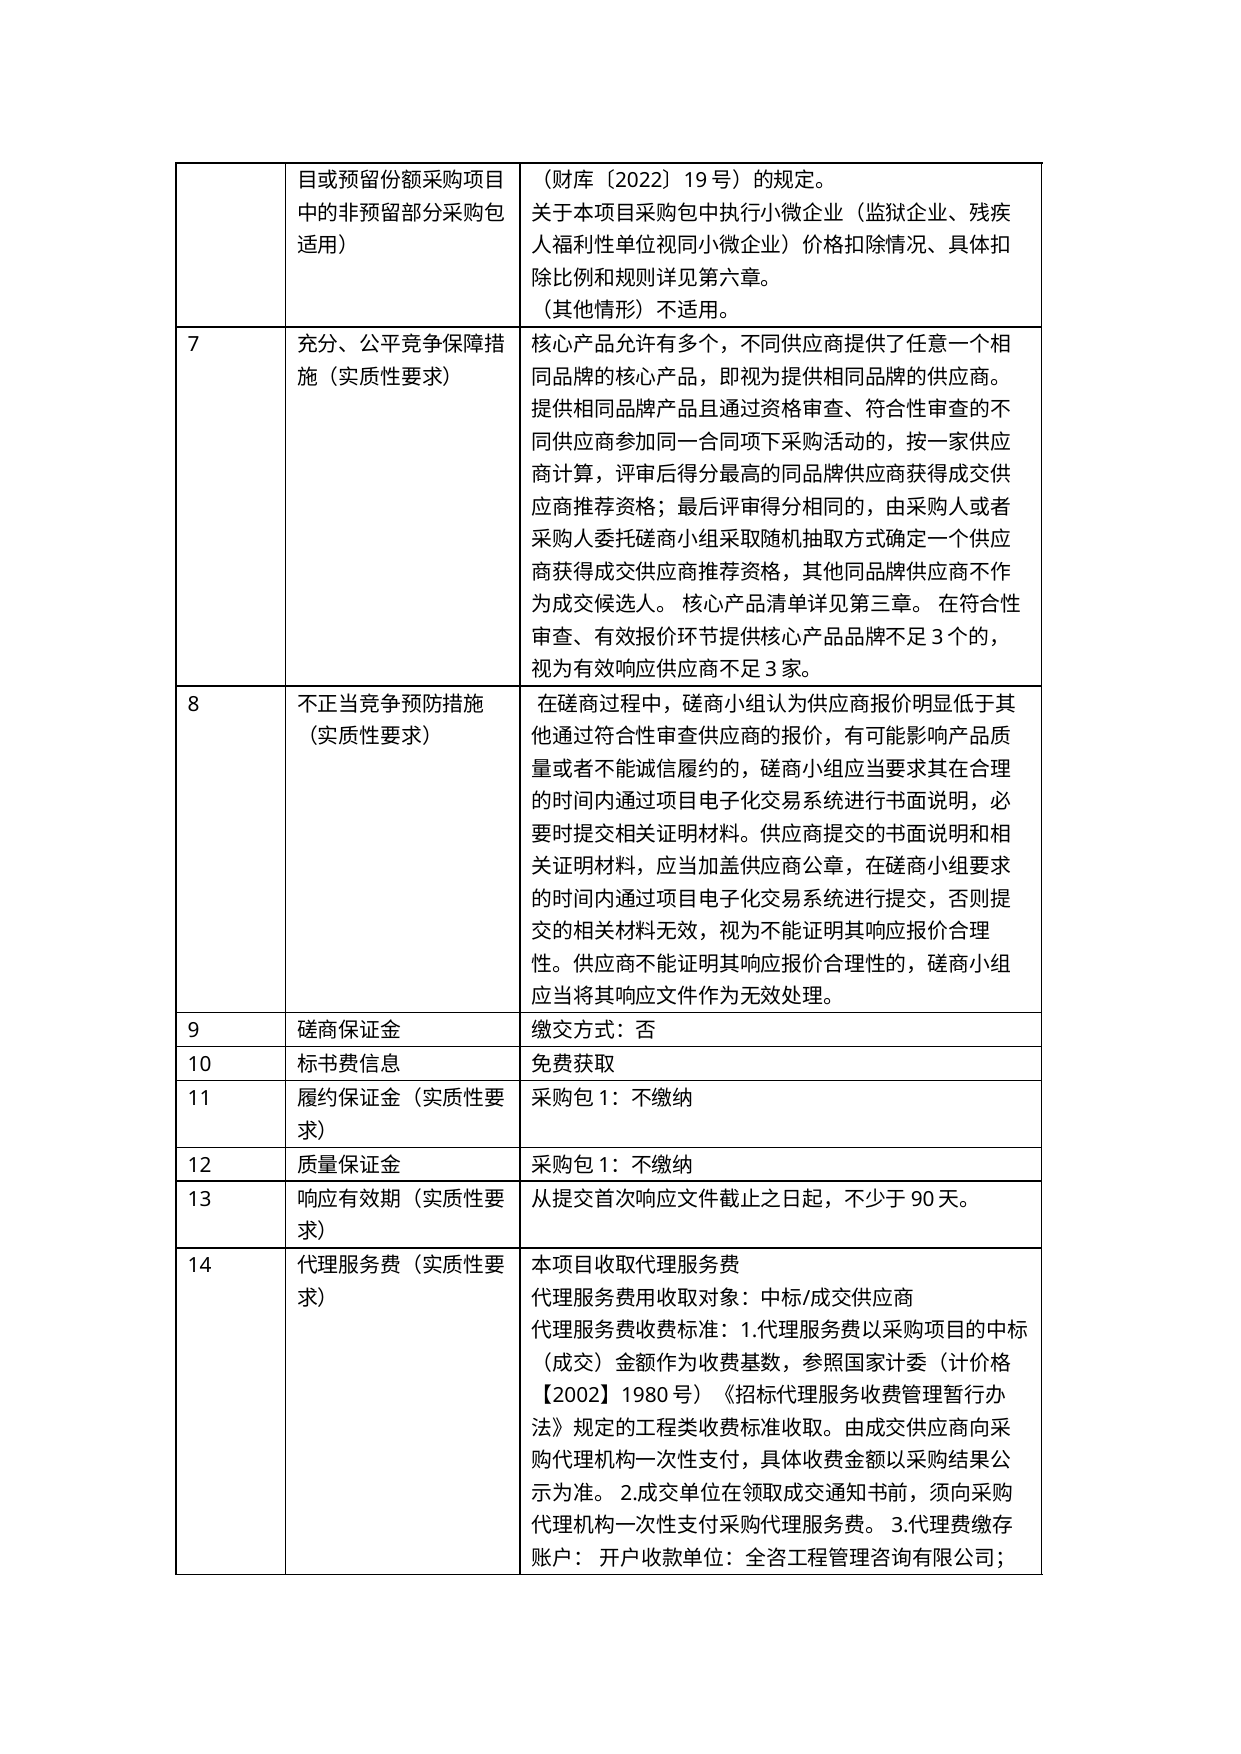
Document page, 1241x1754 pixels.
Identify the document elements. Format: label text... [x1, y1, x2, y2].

table_cell 8 [177, 687, 285, 1012]
table_cell 采购包1：不缴纳 [521, 1081, 1041, 1146]
table_cell 13 [177, 1182, 285, 1247]
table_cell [286, 164, 519, 326]
table_cell 缴交方式：否 [521, 1013, 1041, 1046]
table_cell 在磋商过程中，磋商小组认为供应商报价明显低于其他通过符合性审查供应商的报价，有可能影响产品质量或者不能诚信履约的，磋商小组应当要求其在合理的时间内通过项目电子化交易系统进行书面说明，必要时提交相关证明材料。供应商提交的书面说明和相关证明材料，应当加盖供应商公章，在磋商小组要求的时间内通过项目电子化交易系统进行提交，否则提交的相关材料无效，视为不能证明其响应报价合理性。供应商不能证明其响应报价合理性的，磋商小组应当将其响应文件作为无效处理。 [521, 687, 1041, 1012]
table_cell 6 [177, 164, 285, 326]
table_cell 9 [177, 1013, 285, 1046]
table_cell 代理服务费（实质性要求） [286, 1249, 519, 1573]
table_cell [521, 164, 1041, 326]
table_cell 不正当竞争预防措施 （实质性要求） [286, 687, 519, 1012]
table_cell 12 [177, 1148, 285, 1180]
table_cell 履约保证金（实质性要求） [286, 1081, 519, 1146]
table_cell 标书费信息 [286, 1047, 519, 1080]
table_cell 核心产品允许有多个，不同供应商提供了任意一个相同品牌的核心产品，即视为提供相同品牌的供应商。 提供相同品牌产品且通过资格审查、符合性审查的不同供应商参加同一合同项下采购活动的，按一家供应商计算，评审后得分最高的同品牌供应商获得成交供应商推荐资格；最后评审得分相同的，由采购人或者采购人委托磋商小组采取随机抽取方式确定一个供应商获得成交供应商推荐资格，其他同品牌供应商不作为成交候选人。 核心产品清单详见第三章。 在符合性审查、有效报价环节提供核心产品品牌不足3个的，视为有效响应供应商不足3家。 [521, 328, 1041, 685]
table_cell 免费获取 [521, 1047, 1041, 1080]
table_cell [521, 1249, 1041, 1573]
table_cell 10 [177, 1047, 285, 1080]
table_cell 磋商保证金 [286, 1013, 519, 1046]
table_cell 14 [177, 1249, 285, 1573]
table_cell 响应有效期（实质性要求） [286, 1182, 519, 1247]
table_cell 采购包1：不缴纳 [521, 1148, 1041, 1180]
table_cell 11 [177, 1081, 285, 1146]
table_cell 质量保证金 [286, 1148, 519, 1180]
table_cell 7 [177, 328, 285, 685]
table_cell 充分、公平竞争保障措施（实质性要求） [286, 328, 519, 685]
table_cell 从提交首次响应文件截止之日起，不少于90天。 [521, 1182, 1041, 1247]
